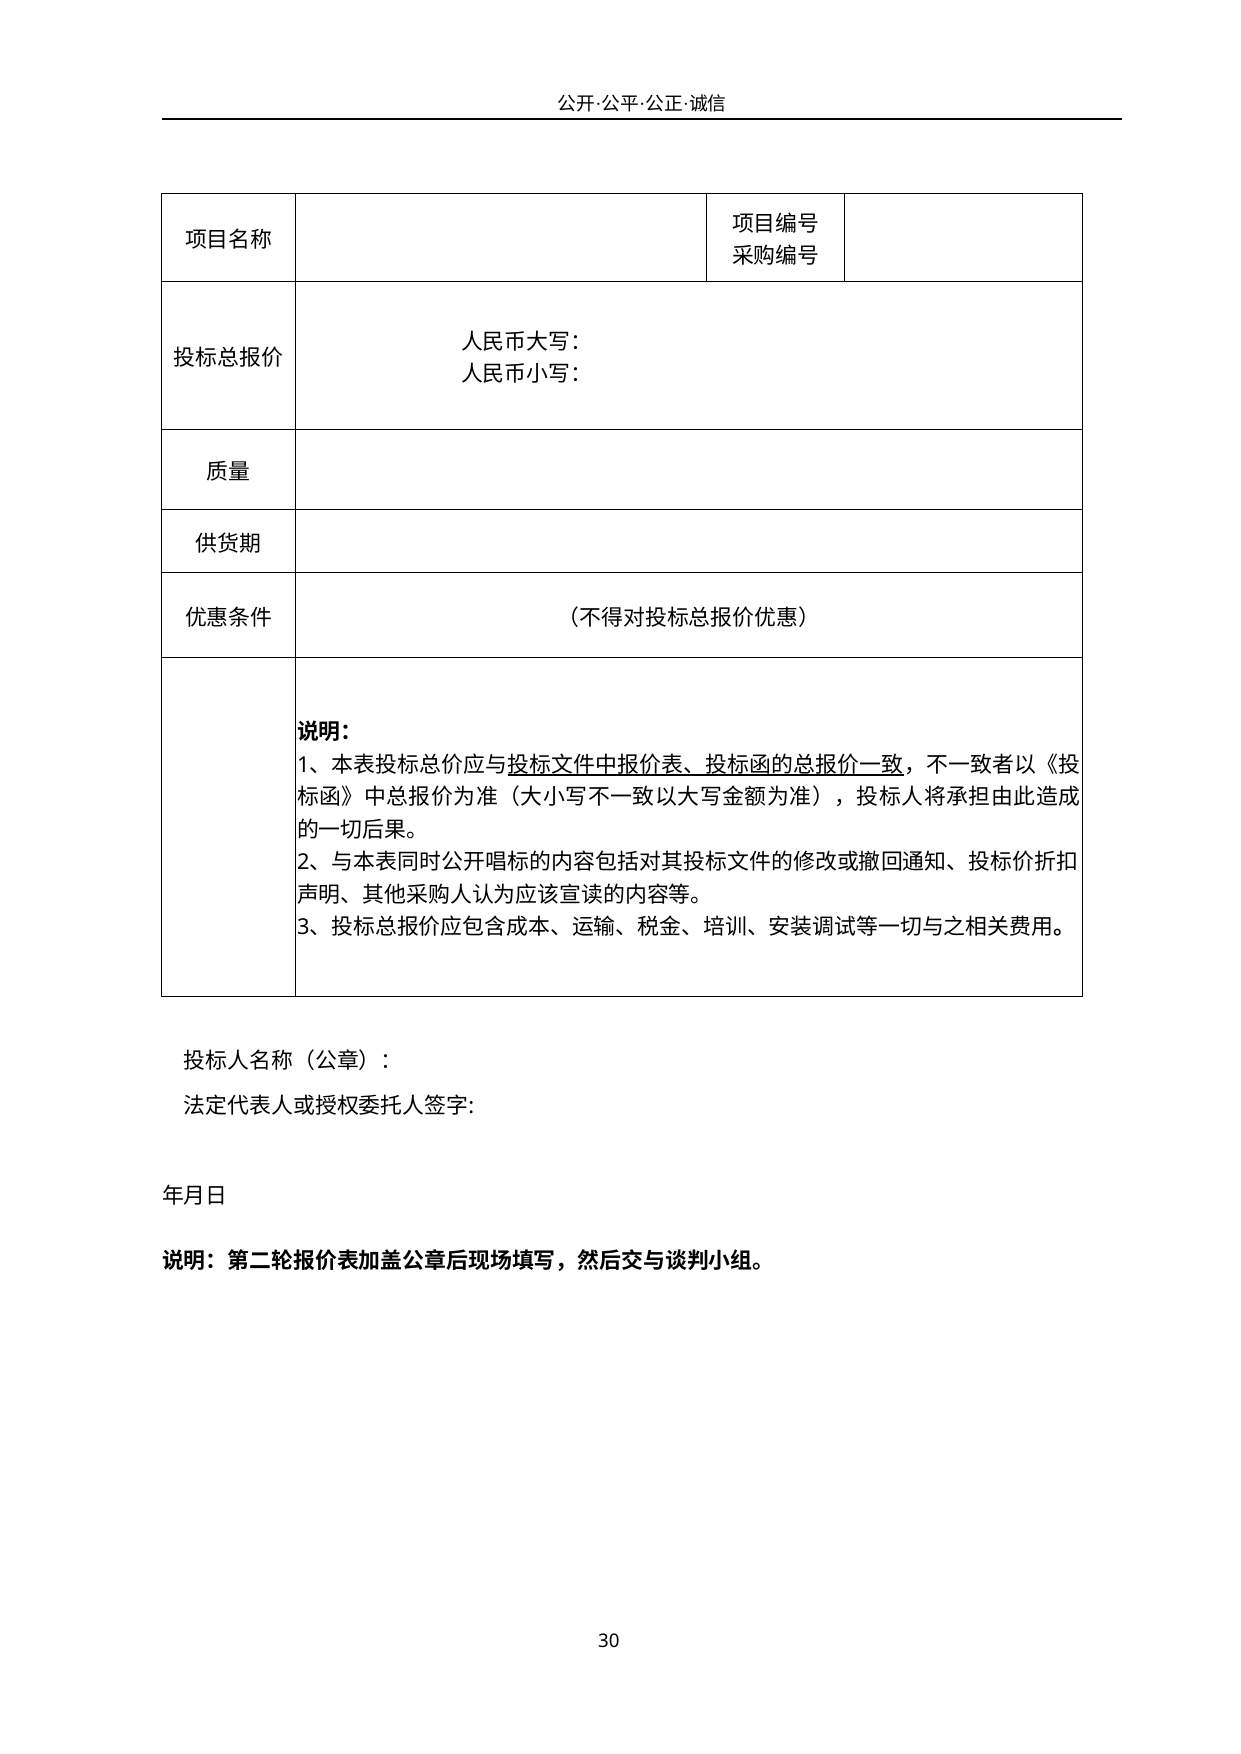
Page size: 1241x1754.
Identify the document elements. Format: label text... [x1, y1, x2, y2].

table_header [296, 194, 706, 281]
table_cell （不得对投标总报价优惠） [296, 573, 1082, 657]
table_header 项目编号 采购编号 [707, 194, 844, 281]
text 说明：第二轮报价表加盖公章后现场填写，然后交与谈判小组。 [162, 1242, 1122, 1275]
table_cell 优惠条件 [162, 573, 295, 657]
table_cell [296, 430, 1082, 508]
text 法定代表人或授权委托人签字: [162, 1087, 1122, 1120]
text 投标人名称（公章）： [162, 1042, 1122, 1075]
table_cell 说明： 1、本表投标总价应与投标文件中报价表、投标函的总报价一致，不一致者以《投标函》中总报价为准（大小写不一致以大写金额为准），投标人将承担由此造成的一切后果。 2、与本表同时公开唱标的内容包括对其投标文件的修改或撤回通知、投标价折扣声明、其他采购人认为应该宣读的内容等。 3、投标总报价应包含成本、运输、税金、培训、安装调试等一切与之相关费用。 [296, 658, 1082, 996]
table_header 项目名称 [162, 194, 295, 281]
table_cell 供货期 [162, 510, 295, 572]
table_cell 人民币大写： 人民币小写： [296, 282, 1082, 428]
table_header [845, 194, 1082, 281]
table_cell [162, 658, 295, 996]
table_cell 投标总报价 [162, 282, 295, 428]
table_cell 质量 [162, 430, 295, 508]
table_cell [296, 510, 1082, 572]
text 年月日 [162, 1177, 1122, 1210]
